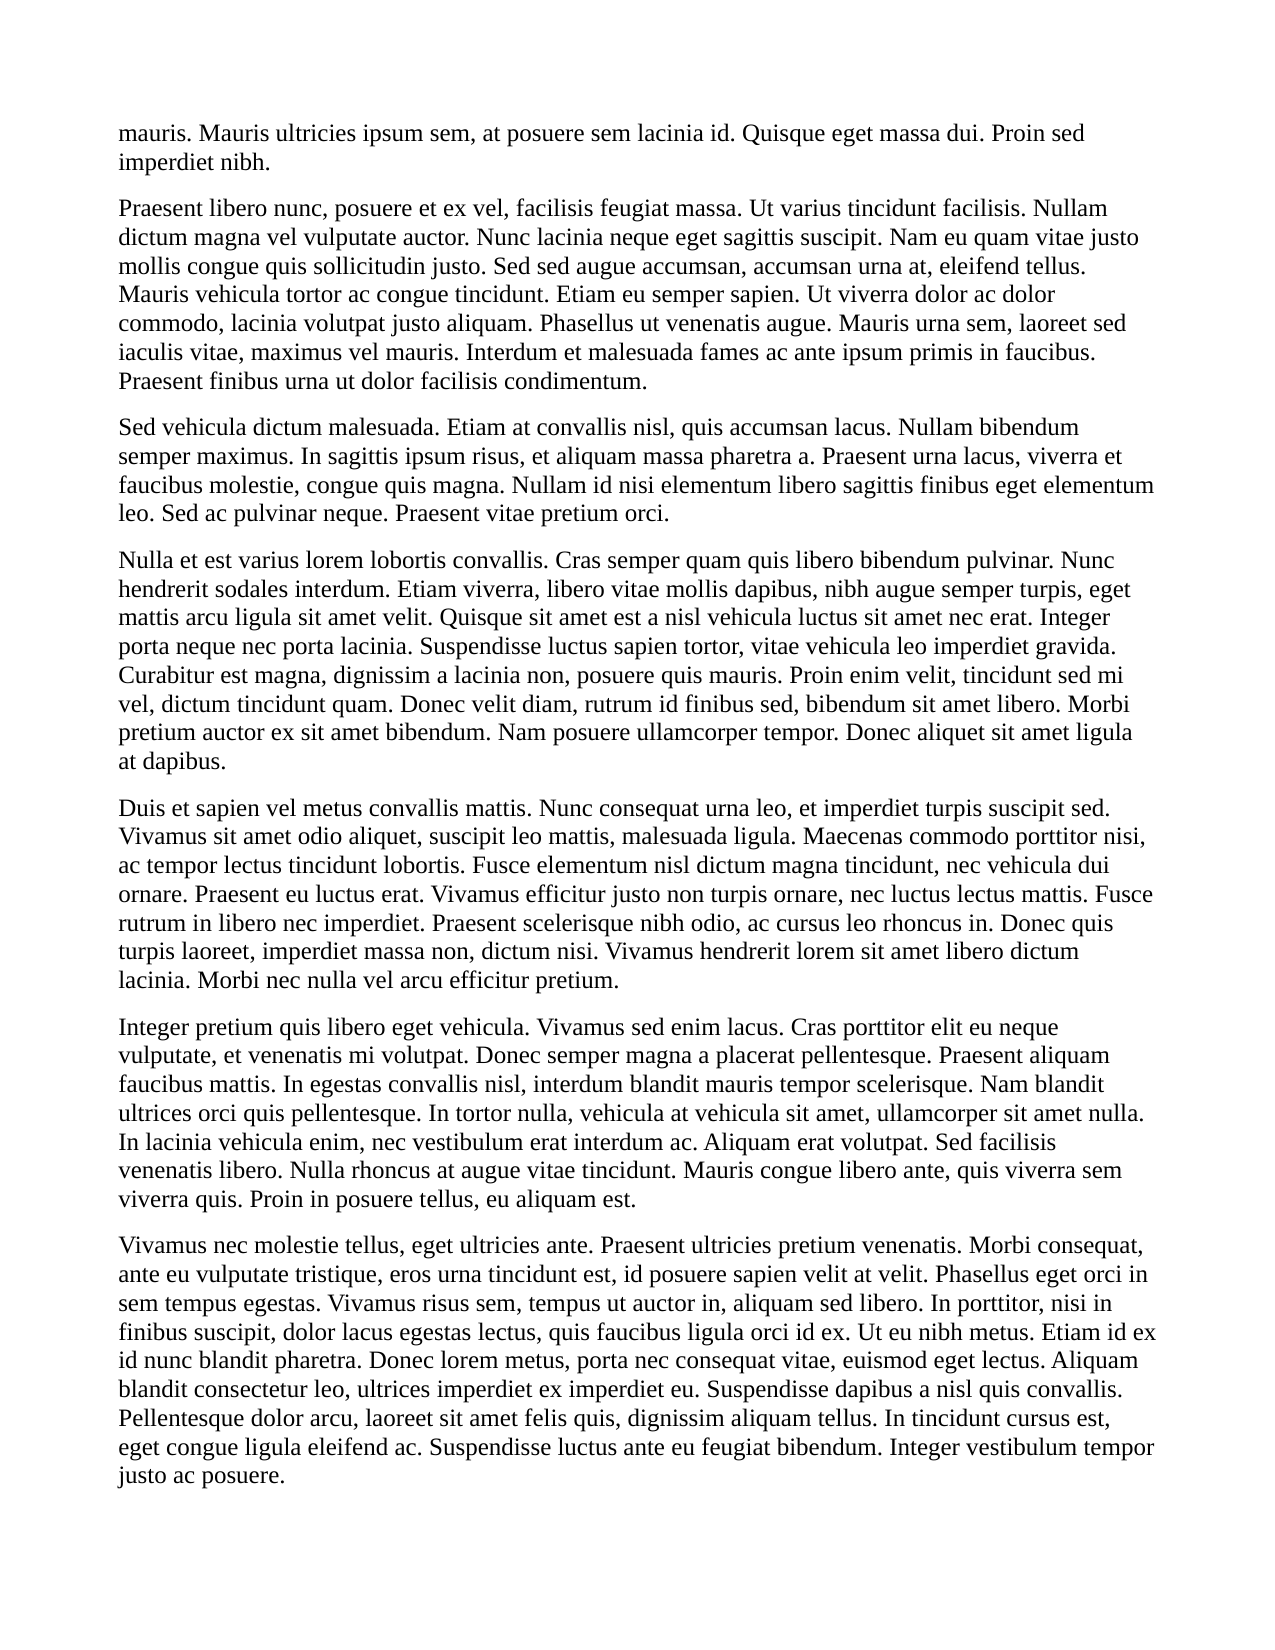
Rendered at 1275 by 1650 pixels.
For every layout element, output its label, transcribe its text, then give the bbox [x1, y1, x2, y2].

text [118, 118, 1157, 176]
text Duis et sapien vel metus convallis mattis. Nunc consequat urna leo, et imperdiet turpis suscipit sed. Vivamus sit amet odio aliquet, suscipit leo mattis, malesuada ligula. Maecenas commodo porttitor nisi, ac tempor lectus tincidunt lobortis. Fusce elementum nisl dictum magna tincidunt, nec vehicula dui ornare. Praesent eu luctus erat. Vivamus efficitur justo non turpis ornare, nec luctus lectus mattis. Fusce rutrum in libero nec imperdiet. Praesent scelerisque nibh odio, ac cursus leo rhoncus in. Donec quis turpis laoreet, imperdiet massa non, dictum nisi. Vivamus hendrerit lorem sit amet libero dictum lacinia. Morbi nec nulla vel arcu efficitur pretium. [118, 793, 1157, 994]
text Integer pretium quis libero eget vehicula. Vivamus sed enim lacus. Cras porttitor elit eu neque vulputate, et venenatis mi volutpat. Donec semper magna a placerat pellentesque. Praesent aliquam faucibus mattis. In egestas convallis nisl, interdum blandit mauris tempor scelerisque. Nam blandit ultrices orci quis pellentesque. In tortor nulla, vehicula at vehicula sit amet, ullamcorper sit amet nulla. In lacinia vehicula enim, nec vestibulum erat interdum ac. Aliquam erat volutpat. Sed facilisis venenatis libero. Nulla rhoncus at augue vitae tincidunt. Mauris congue libero ante, quis viverra sem viverra quis. Proin in posuere tellus, eu aliquam est. [118, 1012, 1157, 1213]
text Vivamus nec molestie tellus, eget ultricies ante. Praesent ultricies pretium venenatis. Morbi consequat, ante eu vulputate tristique, eros urna tincidunt est, id posuere sapien velit at velit. Phasellus eget orci in sem tempus egestas. Vivamus risus sem, tempus ut auctor in, aliquam sed libero. In porttitor, nisi in finibus suscipit, dolor lacus egestas lectus, quis faucibus ligula orci id ex. Ut eu nibh metus. Etiam id ex id nunc blandit pharetra. Donec lorem metus, porta nec consequat vitae, euismod eget lectus. Aliquam blandit consectetur leo, ultrices imperdiet ex imperdiet eu. Suspendisse dapibus a nisl quis convallis. Pellentesque dolor arcu, laoreet sit amet felis quis, dignissim aliquam tellus. In tincidunt cursus est, eget congue ligula eleifend ac. Suspendisse luctus ante eu feugiat bibendum. Integer vestibulum tempor justo ac posuere. [118, 1231, 1157, 1489]
text Praesent libero nunc, posuere et ex vel, facilisis feugiat massa. Ut varius tincidunt facilisis. Nullam dictum magna vel vulputate auctor. Nunc lacinia neque eget sagittis suscipit. Nam eu quam vitae justo mollis congue quis sollicitudin justo. Sed sed augue accumsan, accumsan urna at, eleifend tellus. Mauris vehicula tortor ac congue tincidunt. Etiam eu semper sapien. Ut viverra dolor ac dolor commodo, lacinia volutpat justo aliquam. Phasellus ut venenatis augue. Mauris urna sem, laoreet sed iaculis vitae, maximus vel mauris. Interdum et malesuada fames ac ante ipsum primis in faucibus. Praesent finibus urna ut dolor facilisis condimentum. [118, 193, 1157, 394]
text Nulla et est varius lorem lobortis convallis. Cras semper quam quis libero bibendum pulvinar. Nunc hendrerit sodales interdum. Etiam viverra, libero vitae mollis dapibus, nibh augue semper turpis, eget mattis arcu ligula sit amet velit. Quisque sit amet est a nisl vehicula luctus sit amet nec erat. Integer porta neque nec porta lacinia. Suspendisse luctus sapien tortor, vitae vehicula leo imperdiet gravida. Curabitur est magna, dignissim a lacinia non, posuere quis mauris. Proin enim velit, tincidunt sed mi vel, dictum tincidunt quam. Donec velit diam, rutrum id finibus sed, bibendum sit amet libero. Morbi pretium auctor ex sit amet bibendum. Nam posuere ullamcorper tempor. Donec aliquet sit amet ligula at dapibus. [118, 545, 1157, 775]
text Sed vehicula dictum malesuada. Etiam at convallis nisl, quis accumsan lacus. Nullam bibendum semper maximus. In sagittis ipsum risus, et aliquam massa pharetra a. Praesent urna lacus, viverra et faucibus molestie, congue quis magna. Nullam id nisi elementum libero sagittis finibus eget elementum leo. Sed ac pulvinar neque. Praesent vitae pretium orci. [118, 412, 1157, 527]
